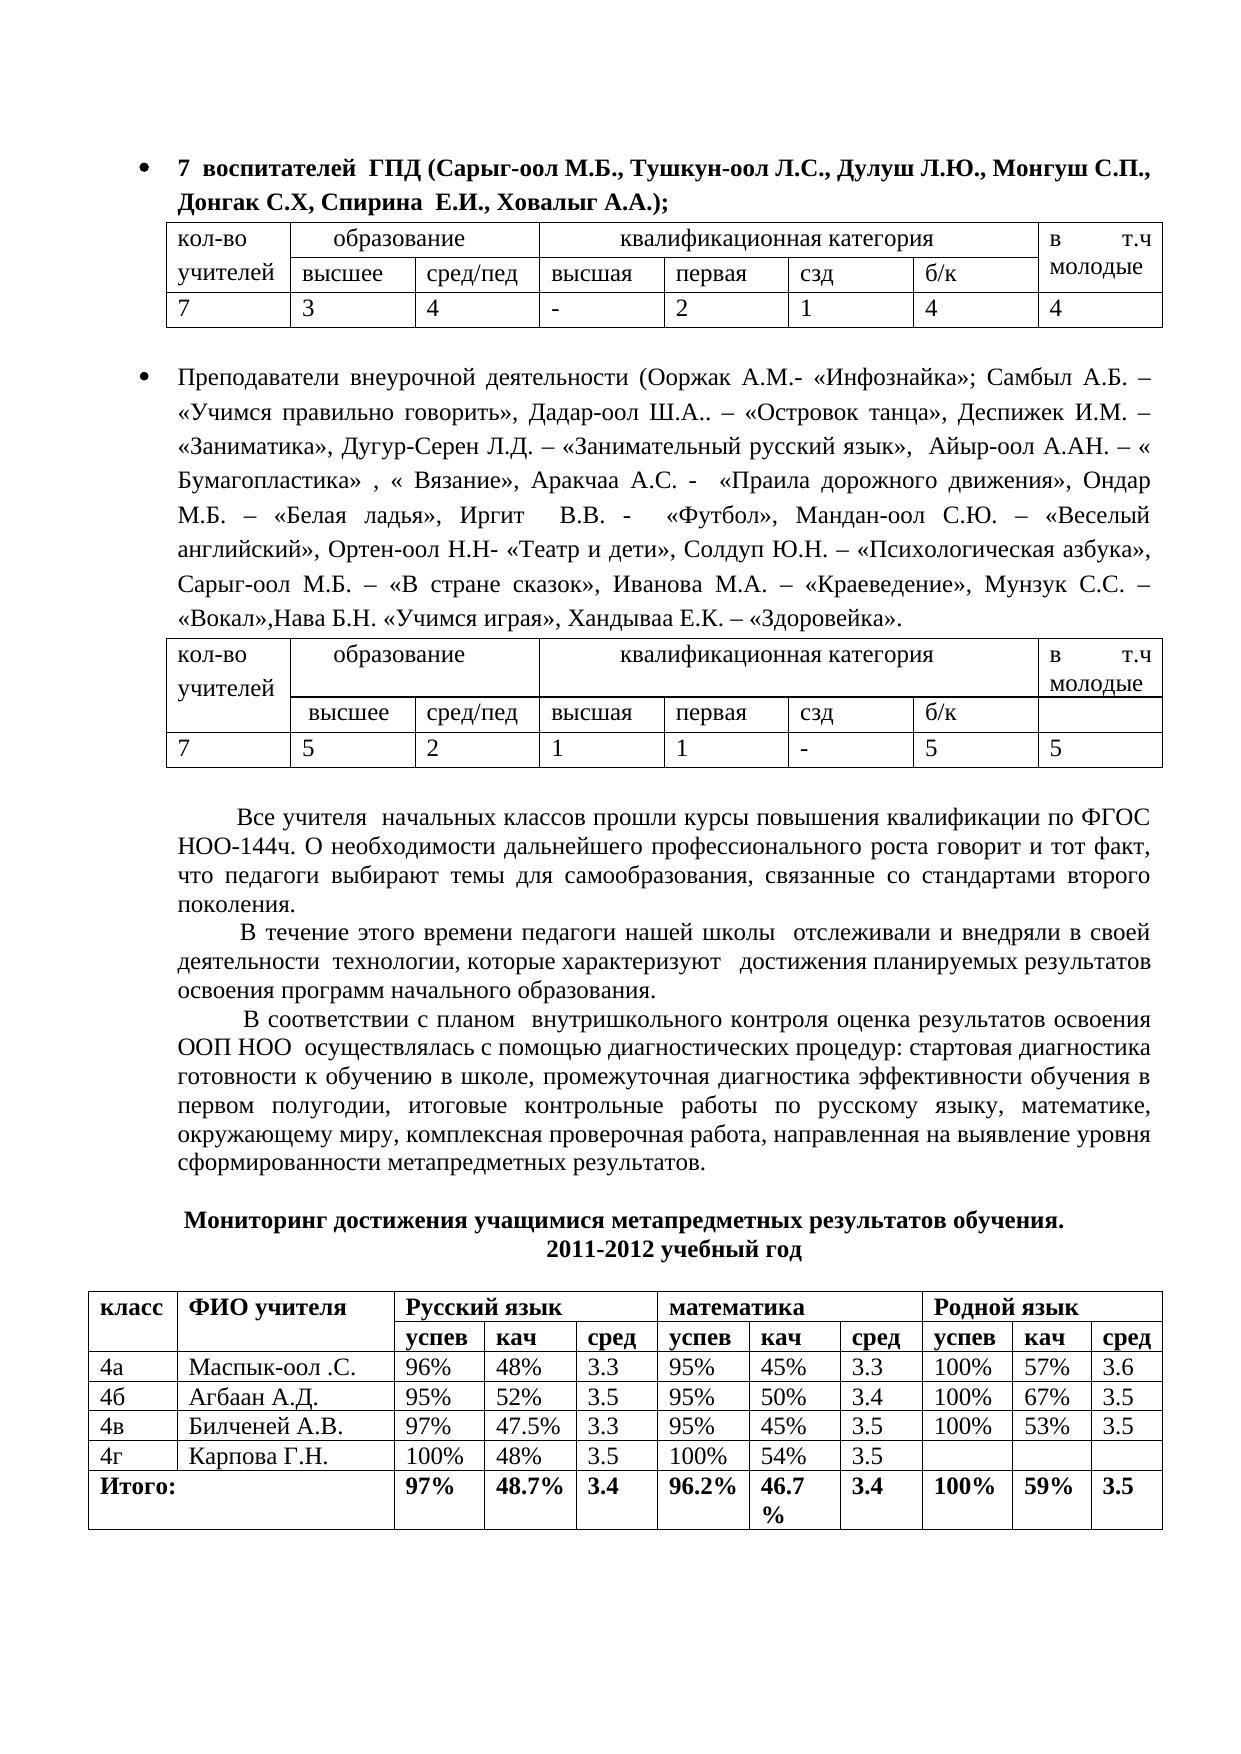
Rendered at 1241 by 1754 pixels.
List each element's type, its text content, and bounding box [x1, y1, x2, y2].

table_cell 5 [914, 733, 1038, 767]
table_cell 2 [416, 733, 539, 767]
table_cell сред [577, 1322, 657, 1351]
table_cell первая [665, 258, 788, 292]
table_cell кач [750, 1322, 840, 1351]
table_cell кач [485, 1322, 576, 1351]
table_cell 3.4 [841, 1471, 922, 1528]
table_cell 3.5 [577, 1382, 657, 1410]
table_header в т.ч молодые [1039, 223, 1162, 292]
table_cell 4г [89, 1441, 177, 1470]
table_header в т.ч молодые [1039, 639, 1162, 696]
table_cell 100% [395, 1441, 484, 1470]
table_header квалификационная категория [540, 223, 1038, 257]
table_cell 45% [750, 1411, 840, 1440]
table_cell 59% [1013, 1471, 1091, 1528]
table_cell 3.5 [841, 1441, 922, 1470]
table_cell успев [395, 1322, 484, 1351]
table_cell сред [841, 1322, 922, 1351]
table_cell 100% [923, 1471, 1012, 1528]
table_cell 2 [665, 293, 788, 327]
table_cell 3 [291, 293, 415, 327]
table_cell 95% [658, 1411, 749, 1440]
table_cell 4а [89, 1352, 177, 1381]
table_header Родной язык [923, 1292, 1162, 1321]
table_header образование [291, 639, 539, 696]
table_cell Маспык-оол .С. [178, 1352, 394, 1381]
text В течение этого времени педагоги нашей школы отслеживали и внедряли в своей деятельности технологии, которые характеризуют достижения планируемых результатов освоения программ начального образования. [177, 917, 1152, 1004]
table_cell 95% [395, 1382, 484, 1410]
table_cell 4 [416, 293, 539, 327]
table_cell 48% [485, 1352, 576, 1381]
table_cell 7 [167, 293, 290, 327]
text 2011-2012 учебный год [177, 1234, 1152, 1262]
table_cell 97% [395, 1411, 484, 1440]
table_cell 3.4 [841, 1382, 922, 1410]
table_cell 46.7% [750, 1471, 840, 1528]
text Мониторинг достижения учащимися метапредметных результатов обучения. [177, 1205, 1152, 1234]
table_cell [1013, 1441, 1091, 1470]
list Преподаватели внеурочной деятельности (Ооржак А.М.- «Инфознайка»; Самбыл А.Б. – «Учимся правильно говорить», Дадар-оол Ш.А.. – «Островок танца», Деспижек И.М. – «Заниматика», Дугур-Серен Л.Д. – «Занимательный русский язык», Айыр-оол А.АН. – « Бумагопластика» , « Вязание», Аракчаа А.С. - «Праила дорожного движения», Ондар М.Б. – «Белая ладья», Иргит В.В. - «Футбол», Мандан-оол С.Ю. – «Веселый английский», Ортен-оол Н.Н- «Театр и дети», Солдуп Ю.Н. – «Психологическая азбука», Сарыг-оол М.Б. – «В стране сказок», Иванова М.А. – «Краеведение», Мунзук С.С. – «Вокал»,Нава Б.Н. «Учимся играя», Хандываа Е.К. – «Здоровейка». [140, 362, 1152, 632]
table_header образование [291, 223, 539, 257]
table_cell 48.7% [485, 1471, 576, 1528]
table_cell [923, 1441, 1012, 1470]
table_cell высшая [540, 698, 664, 732]
table_header математика [658, 1292, 922, 1321]
table_cell первая [665, 698, 788, 732]
table_cell 3.5 [1092, 1411, 1162, 1440]
table_header кол-во учителей [167, 223, 290, 292]
table_cell 3.5 [1092, 1471, 1162, 1528]
table_cell 1 [789, 293, 913, 327]
table_cell 5 [1039, 733, 1162, 767]
table_cell 3.5 [841, 1411, 922, 1440]
table_cell 3.3 [841, 1352, 922, 1381]
table_cell 100% [658, 1441, 749, 1470]
table_cell 50% [750, 1382, 840, 1410]
table_cell 100% [923, 1352, 1012, 1381]
table_cell 45% [750, 1352, 840, 1381]
list 7 воспитателей ГПД (Сарыг-оол М.Б., Тушкун-оол Л.С., Дулуш Л.Ю., Монгуш С.П., Донгак С.Х, Спирина Е.И., Ховалыг А.А.); [140, 153, 1152, 216]
table_cell 54% [750, 1441, 840, 1470]
table_cell 3.3 [577, 1411, 657, 1440]
table_cell 48% [485, 1441, 576, 1470]
table_header ФИО учителя [178, 1292, 394, 1351]
table_cell 3.5 [577, 1441, 657, 1470]
table_cell Билченей А.В. [178, 1411, 394, 1440]
table_cell 96.2% [658, 1471, 749, 1528]
table_cell сзд [789, 258, 913, 292]
table_cell 57% [1013, 1352, 1091, 1381]
table_cell 95% [658, 1382, 749, 1410]
table_cell 7 [167, 733, 290, 767]
table_cell Карпова Г.Н. [178, 1441, 394, 1470]
table_cell 47.5% [485, 1411, 576, 1440]
table_cell 4 [1039, 293, 1162, 327]
table_cell 100% [923, 1382, 1012, 1410]
table_cell 3.4 [577, 1471, 657, 1528]
table_cell Агбаан А.Д. [178, 1382, 394, 1410]
table_cell Итого: [89, 1471, 394, 1528]
table_cell сзд [789, 698, 913, 732]
table_cell 3.5 [1092, 1382, 1162, 1410]
table_cell - [789, 733, 913, 767]
table_cell б/к [914, 258, 1038, 292]
table_cell 4в [89, 1411, 177, 1440]
table_cell успев [658, 1322, 749, 1351]
table_cell сред/пед [416, 258, 539, 292]
table_cell сред/пед [416, 698, 539, 732]
table_cell 95% [658, 1352, 749, 1381]
text Все учителя начальных классов прошли курсы повышения квалификации по ФГОС НОО-144ч. О необходимости дальнейшего профессионального роста говорит и тот факт, что педагоги выбирают темы для самообразования, связанные со стандартами второго поколения. [177, 802, 1152, 917]
table_header класс [89, 1292, 177, 1351]
table_header кол-во учителей [167, 639, 290, 732]
table_header Русский язык [395, 1292, 657, 1321]
table_cell 1 [540, 733, 664, 767]
table_cell сред [1092, 1322, 1162, 1351]
table_cell [1092, 1441, 1162, 1470]
table_cell 96% [395, 1352, 484, 1381]
table_cell 100% [923, 1411, 1012, 1440]
table_cell высшее [291, 698, 415, 732]
table_cell 97% [395, 1471, 484, 1528]
table_cell 67% [1013, 1382, 1091, 1410]
table_cell 52% [485, 1382, 576, 1410]
table_cell высшее [291, 258, 415, 292]
table_cell успев [923, 1322, 1012, 1351]
text В соответствии с планом внутришкольного контроля оценка результатов освоения ООП НОО осуществлялась с помощью диагностических процедур: стартовая диагностика готовности к обучению в школе, промежуточная диагностика эффективности обучения в первом полугодии, итоговые контрольные работы по русскому языку, математике, окружающему миру, комплексная проверочная работа, направленная на выявление уровня сформированности метапредметных результатов. [177, 1004, 1152, 1176]
table_cell б/к [914, 698, 1038, 732]
table_cell 4 [914, 293, 1038, 327]
table_cell 5 [291, 733, 415, 767]
table_header квалификационная категория [540, 639, 1038, 696]
table_cell 53% [1013, 1411, 1091, 1440]
table_cell 1 [665, 733, 788, 767]
table_cell - [540, 293, 664, 327]
table_cell 3.6 [1092, 1352, 1162, 1381]
table_cell [1039, 698, 1162, 732]
table_cell 4б [89, 1382, 177, 1410]
table_cell 3.3 [577, 1352, 657, 1381]
table_cell высшая [540, 258, 664, 292]
table_cell кач [1013, 1322, 1091, 1351]
